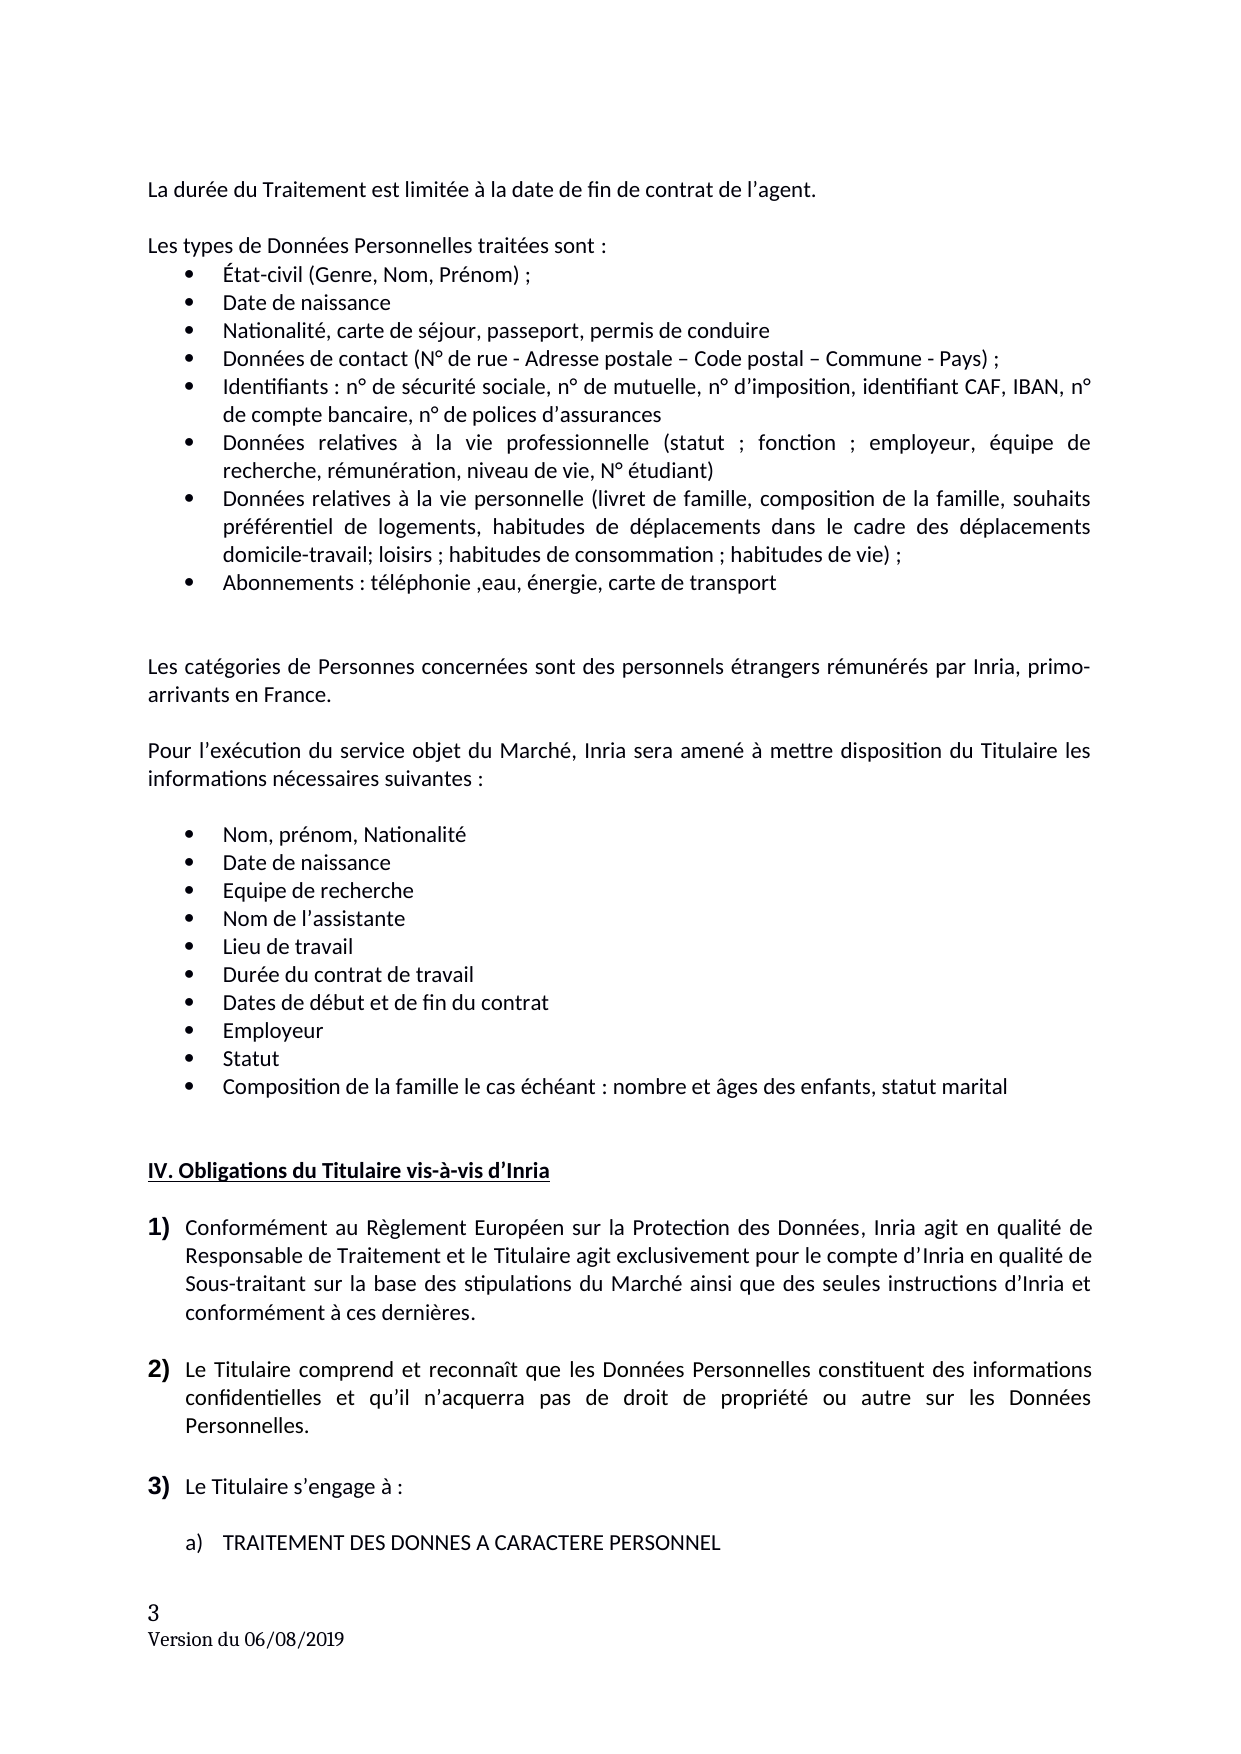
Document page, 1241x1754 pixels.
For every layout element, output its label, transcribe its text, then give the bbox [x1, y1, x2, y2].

list Données de contact (N° de rue - Adresse postale – Code postal – Commune - Pays) ; [185, 344, 1093, 372]
list Nom de l’assistante [185, 904, 1093, 932]
list Données relatives à la vie professionnelle (statut ; fonction ; employeur, équipe de recherche, rémunération, niveau de vie, N° étudiant) [185, 428, 1093, 484]
text Les types de Données Personnelles traitées sont : [148, 232, 1093, 260]
list Lieu de travail [185, 932, 1093, 960]
list Le Titulaire s’engage à : [148, 1471, 1093, 1500]
list Date de naissance [185, 288, 1093, 316]
text La durée du Traitement est limitée à la date de fin de contrat de l’agent. [148, 176, 1093, 204]
list Le Titulaire comprend et reconnaît que les Données Personnelles constituent des informations confidentielles et qu’il n’acquerra pas de droit de propriété ou autre sur les Données Personnelles. [148, 1354, 1093, 1439]
list Nationalité, carte de séjour, passeport, permis de conduire [185, 316, 1093, 344]
text IV. Obligations du Titulaire vis-à-vis d’Inria [148, 1156, 1093, 1184]
text Les catégories de Personnes concernées sont des personnels étrangers rémunérés par Inria, primo-arrivants en France. [148, 652, 1093, 708]
list TRAITEMENT DES DONNES A CARACTERE PERSONNEL [185, 1528, 1093, 1556]
list Statut [185, 1044, 1093, 1072]
list Conformément au Règlement Européen sur la Protection des Données, Inria agit en qualité de Responsable de Traitement et le Titulaire agit exclusivement pour le compte d’Inria en qualité de Sous-traitant sur la base des stipulations du Marché ainsi que des seules instructions d’Inria et conformément à ces dernières. [148, 1212, 1093, 1326]
list État-civil (Genre, Nom, Prénom) ; [185, 260, 1093, 288]
list Nom, prénom, Nationalité [185, 820, 1093, 848]
list Données relatives à la vie personnelle (livret de famille, composition de la famille, souhaits préférentiel de logements, habitudes de déplacements dans le cadre des déplacements domicile-travail; loisirs ; habitudes de consommation ; habitudes de vie) ; [185, 484, 1093, 568]
list Equipe de recherche [185, 876, 1093, 904]
list Identifiants : n° de sécurité sociale, n° de mutuelle, n° d’imposition, identifiant CAF, IBAN, n° de compte bancaire, n° de polices d’assurances [185, 372, 1093, 428]
list Date de naissance [185, 848, 1093, 876]
list Dates de début et de fin du contrat [185, 988, 1093, 1016]
list Employeur [185, 1016, 1093, 1044]
list Composition de la famille le cas échéant : nombre et âges des enfants, statut marital [185, 1072, 1093, 1100]
list Abonnements : téléphonie ,eau, énergie, carte de transport [185, 568, 1093, 596]
text Pour l’exécution du service objet du Marché, Inria sera amené à mettre disposition du Titulaire les informations nécessaires suivantes : [148, 736, 1093, 792]
list Durée du contrat de travail [185, 960, 1093, 988]
